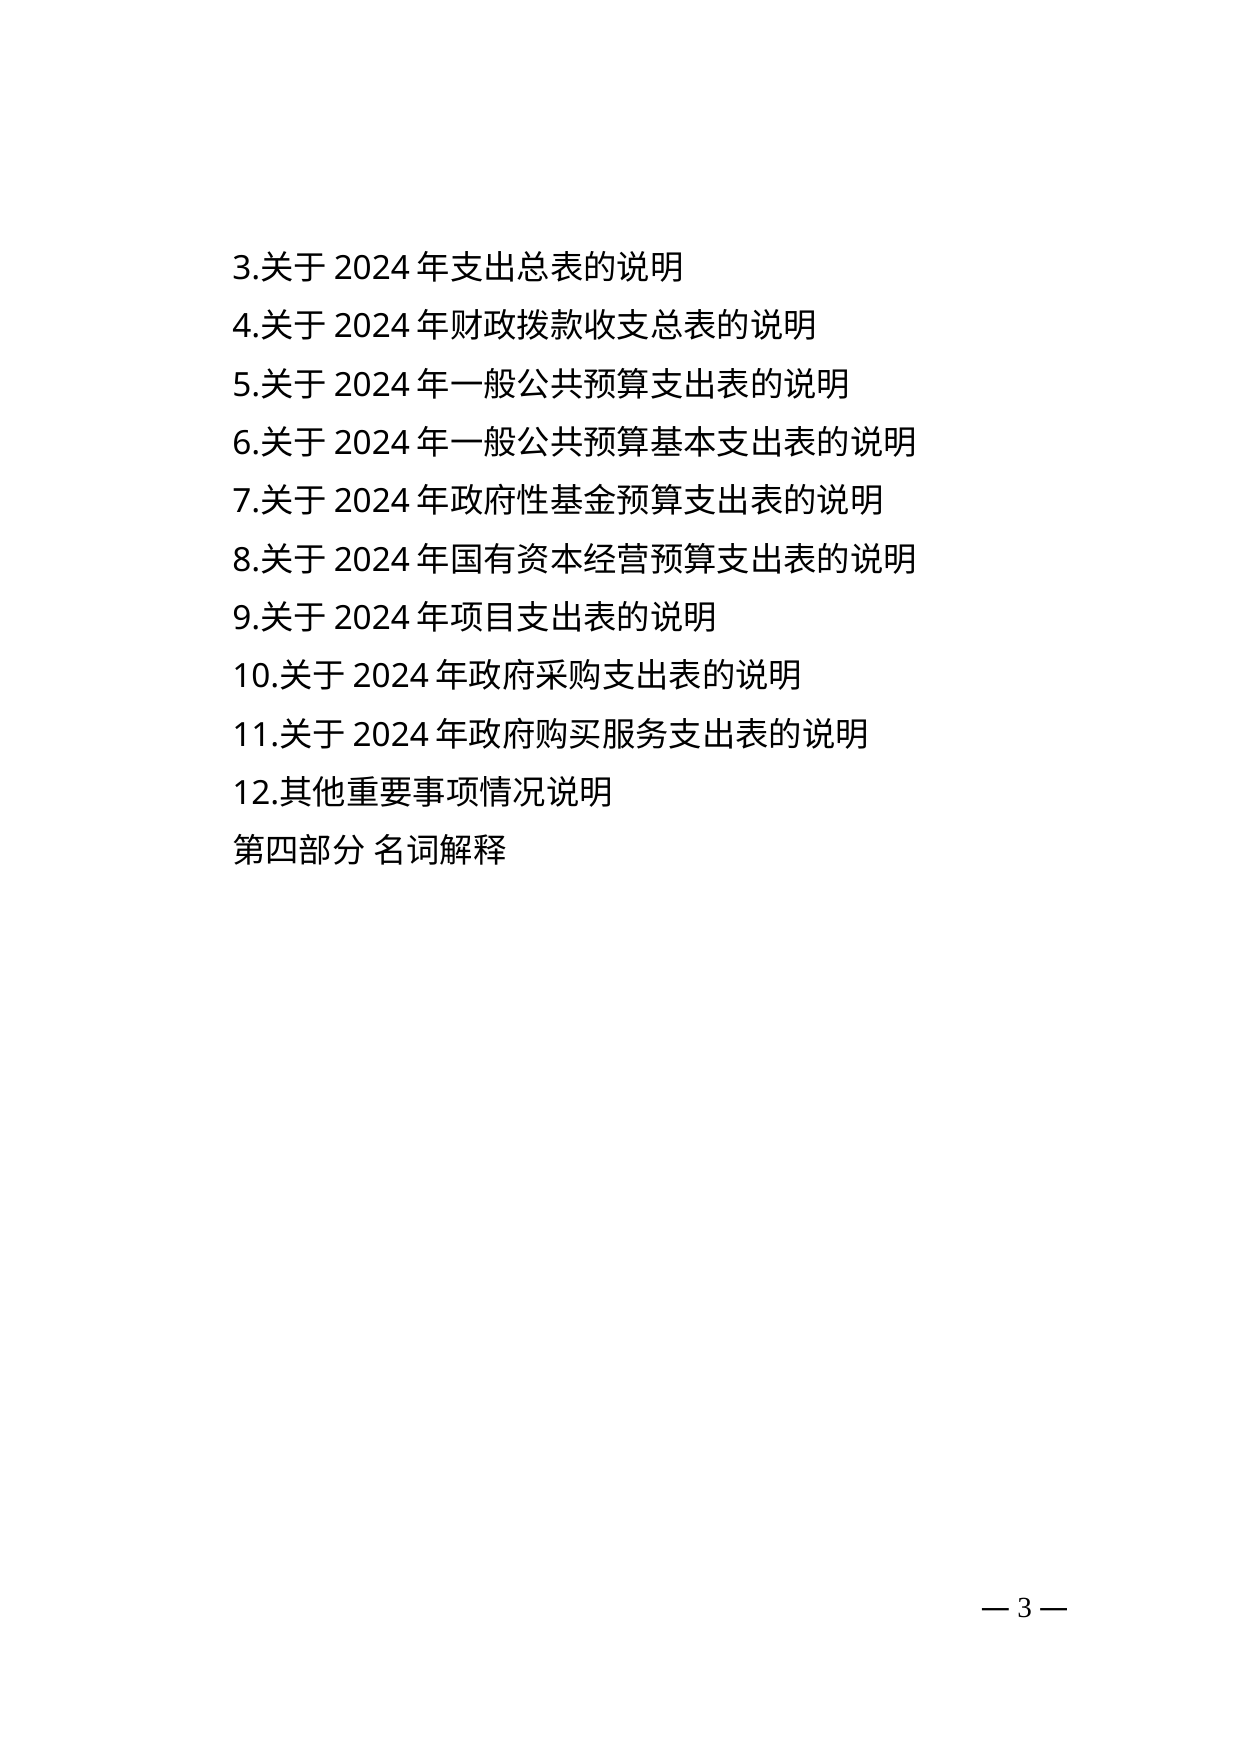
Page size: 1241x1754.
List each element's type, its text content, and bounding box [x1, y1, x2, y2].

text 8.关于2024年国有资本经营预算支出表的说明 [165, 524, 1087, 583]
text 6.关于2024年一般公共预算基本支出表的说明 [165, 408, 1087, 466]
text 7.关于2024年政府性基金预算支出表的说明 [165, 466, 1087, 524]
text 12.其他重要事项情况说明 [165, 758, 1087, 816]
text 9.关于2024年项目支出表的说明 [165, 583, 1087, 641]
text 第四部分 名词解释 [165, 816, 1087, 874]
text 10.关于2024年政府采购支出表的说明 [165, 641, 1087, 699]
text 11.关于2024年政府购买服务支出表的说明 [165, 699, 1087, 758]
text 5.关于2024年一般公共预算支出表的说明 [165, 349, 1087, 408]
text 4.关于2024年财政拨款收支总表的说明 [165, 291, 1087, 349]
text 3.关于2024年支出总表的说明 [165, 233, 1087, 291]
